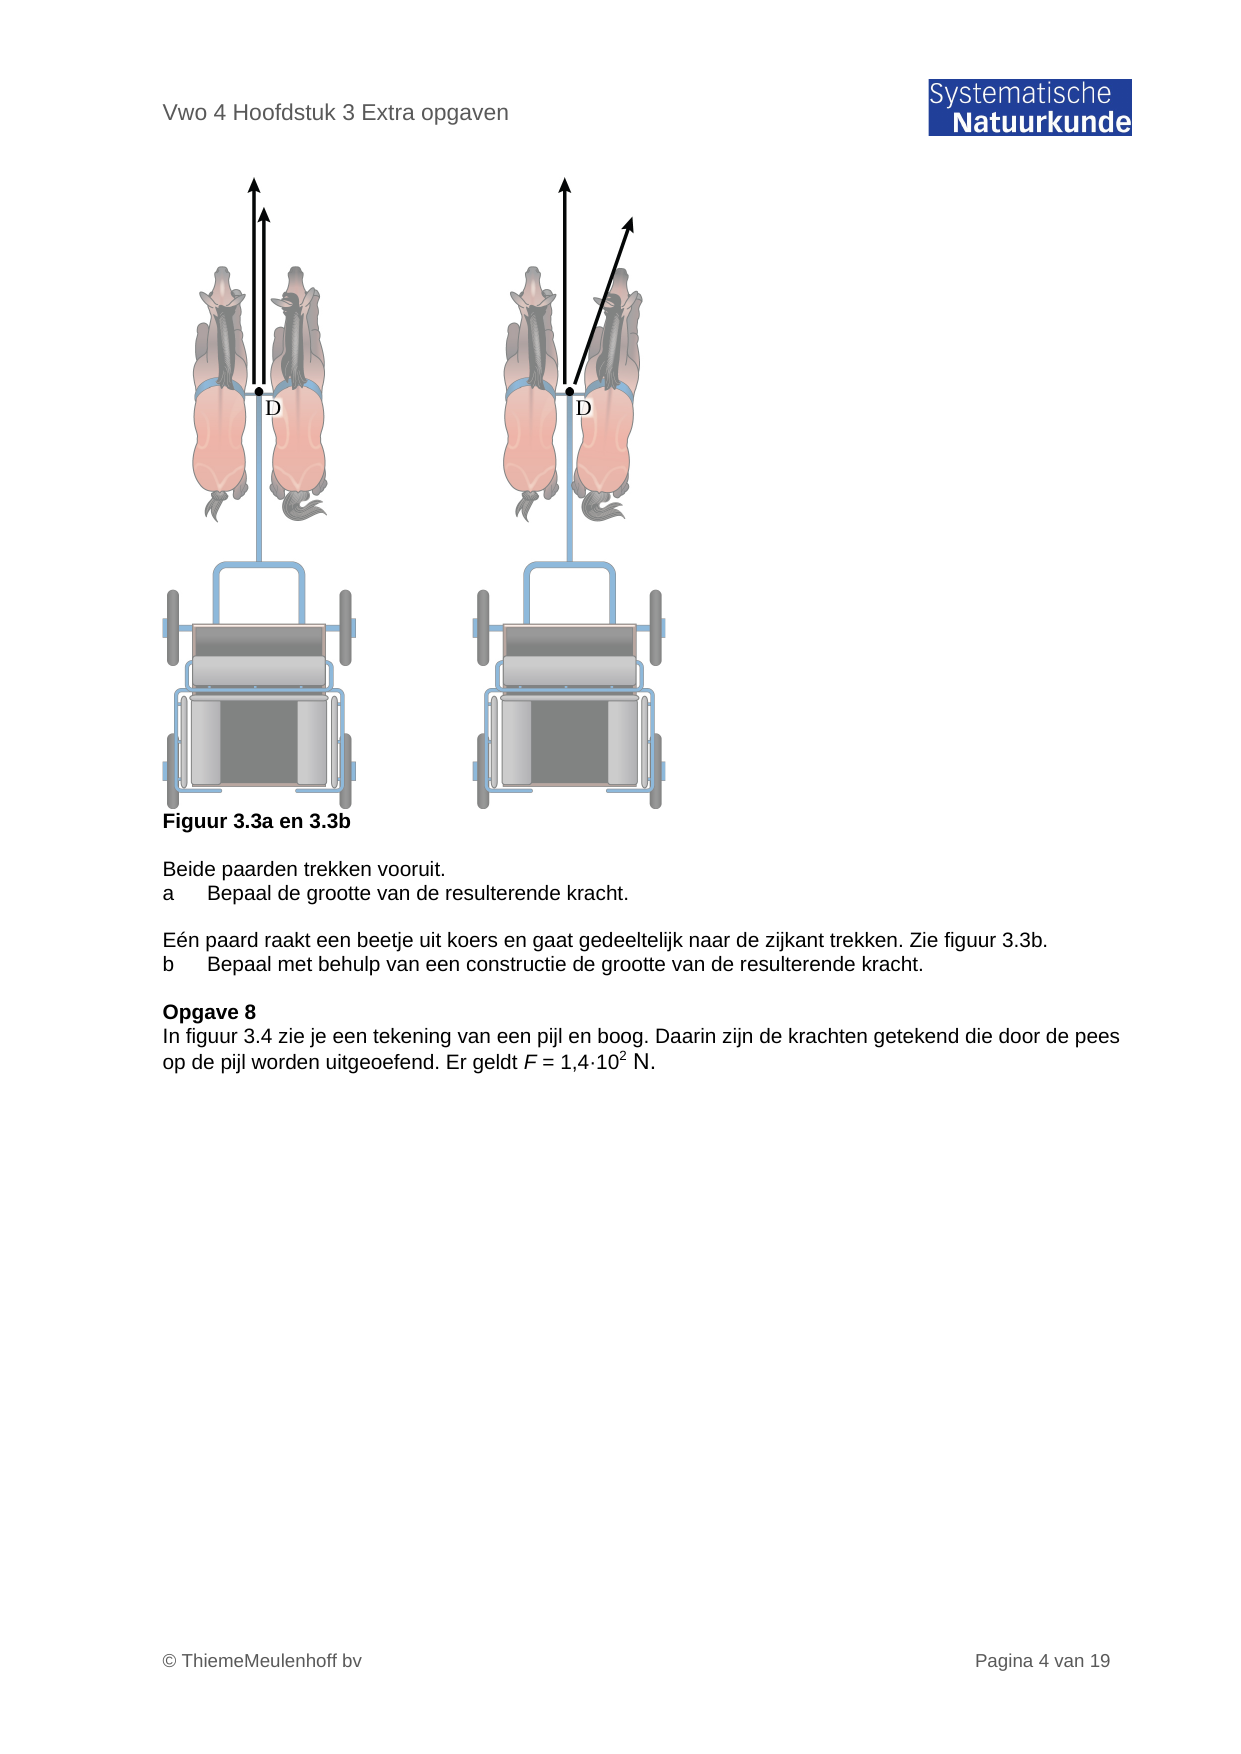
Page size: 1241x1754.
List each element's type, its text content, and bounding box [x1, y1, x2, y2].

picture [162, 177, 666, 809]
text Opgave 8 [162, 1000, 1137, 1024]
text Eén paard raakt een beetje uit koers en gaat gedeeltelijk naar de zijkant trekken. Zie figuur 3.3b. [162, 928, 1137, 952]
text Figuur 3.3a en 3.3b [162, 808, 1137, 832]
text a Bepaal de grootte van de resulterende kracht. [162, 880, 1137, 904]
text In figuur 3.4 zie je een tekening van een pijl en boog. Daarin zijn de krachten getekend die door de pees op de pijl worden uitgeoefend. Er geldt F = 1,4·102 N. [162, 1024, 1137, 1074]
text b Bepaal met behulp van een constructie de grootte van de resulterende kracht. [162, 952, 1137, 976]
picture [928, 79, 1132, 136]
text Beide paarden trekken vooruit. [162, 856, 1137, 880]
